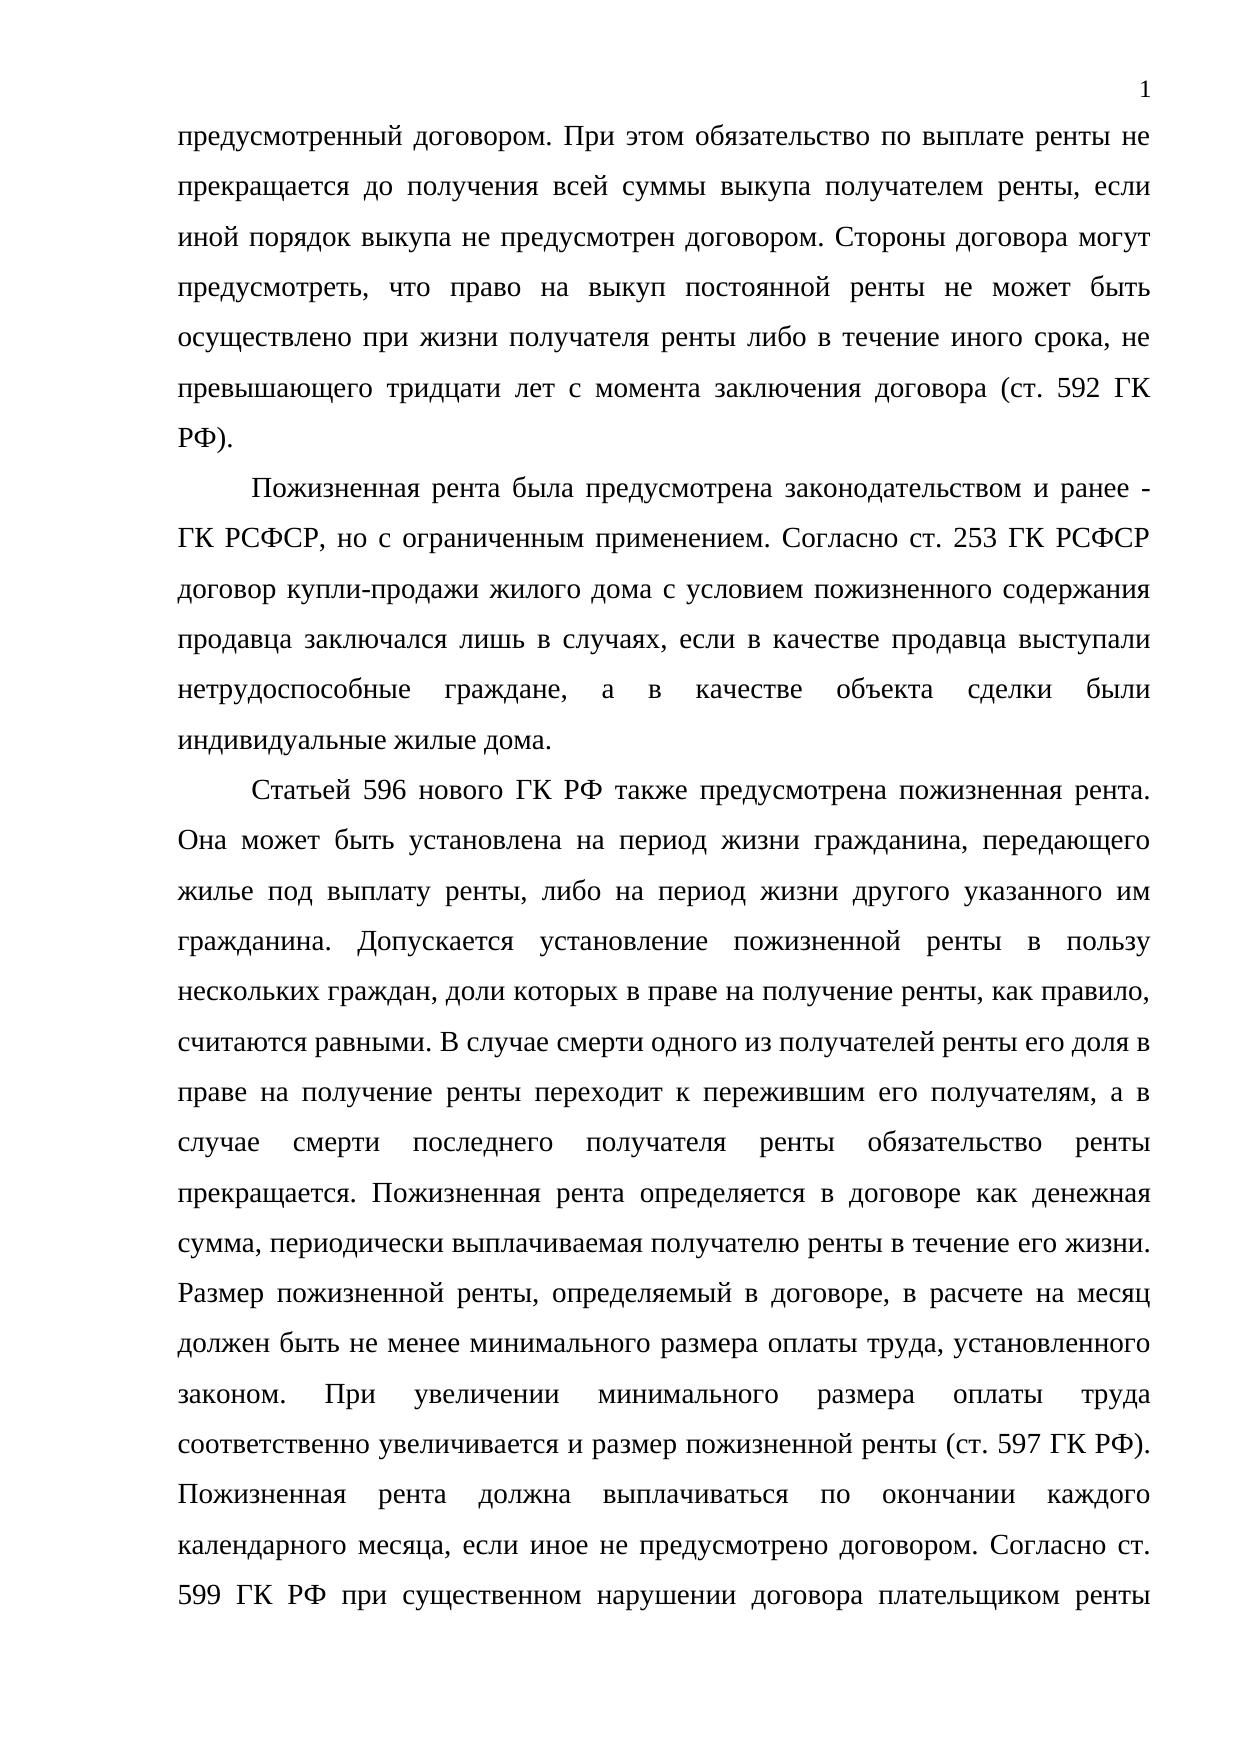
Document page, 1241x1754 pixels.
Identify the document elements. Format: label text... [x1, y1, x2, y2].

text Пожизненная рента была предусмотрена законодательством и ранее - ГК РСФСР, но с ограниченным применением. Согласно ст. 253 ГК РСФСР договор купли-продажи жилого дома с условием пожизненного содержания продавца заключался лишь в случаях, если в качестве продавца выступали нетрудоспособные граждане, а в качестве объекта сделки были индивидуальные жилые дома. [177, 470, 1152, 755]
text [177, 772, 1152, 1611]
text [177, 118, 1152, 453]
